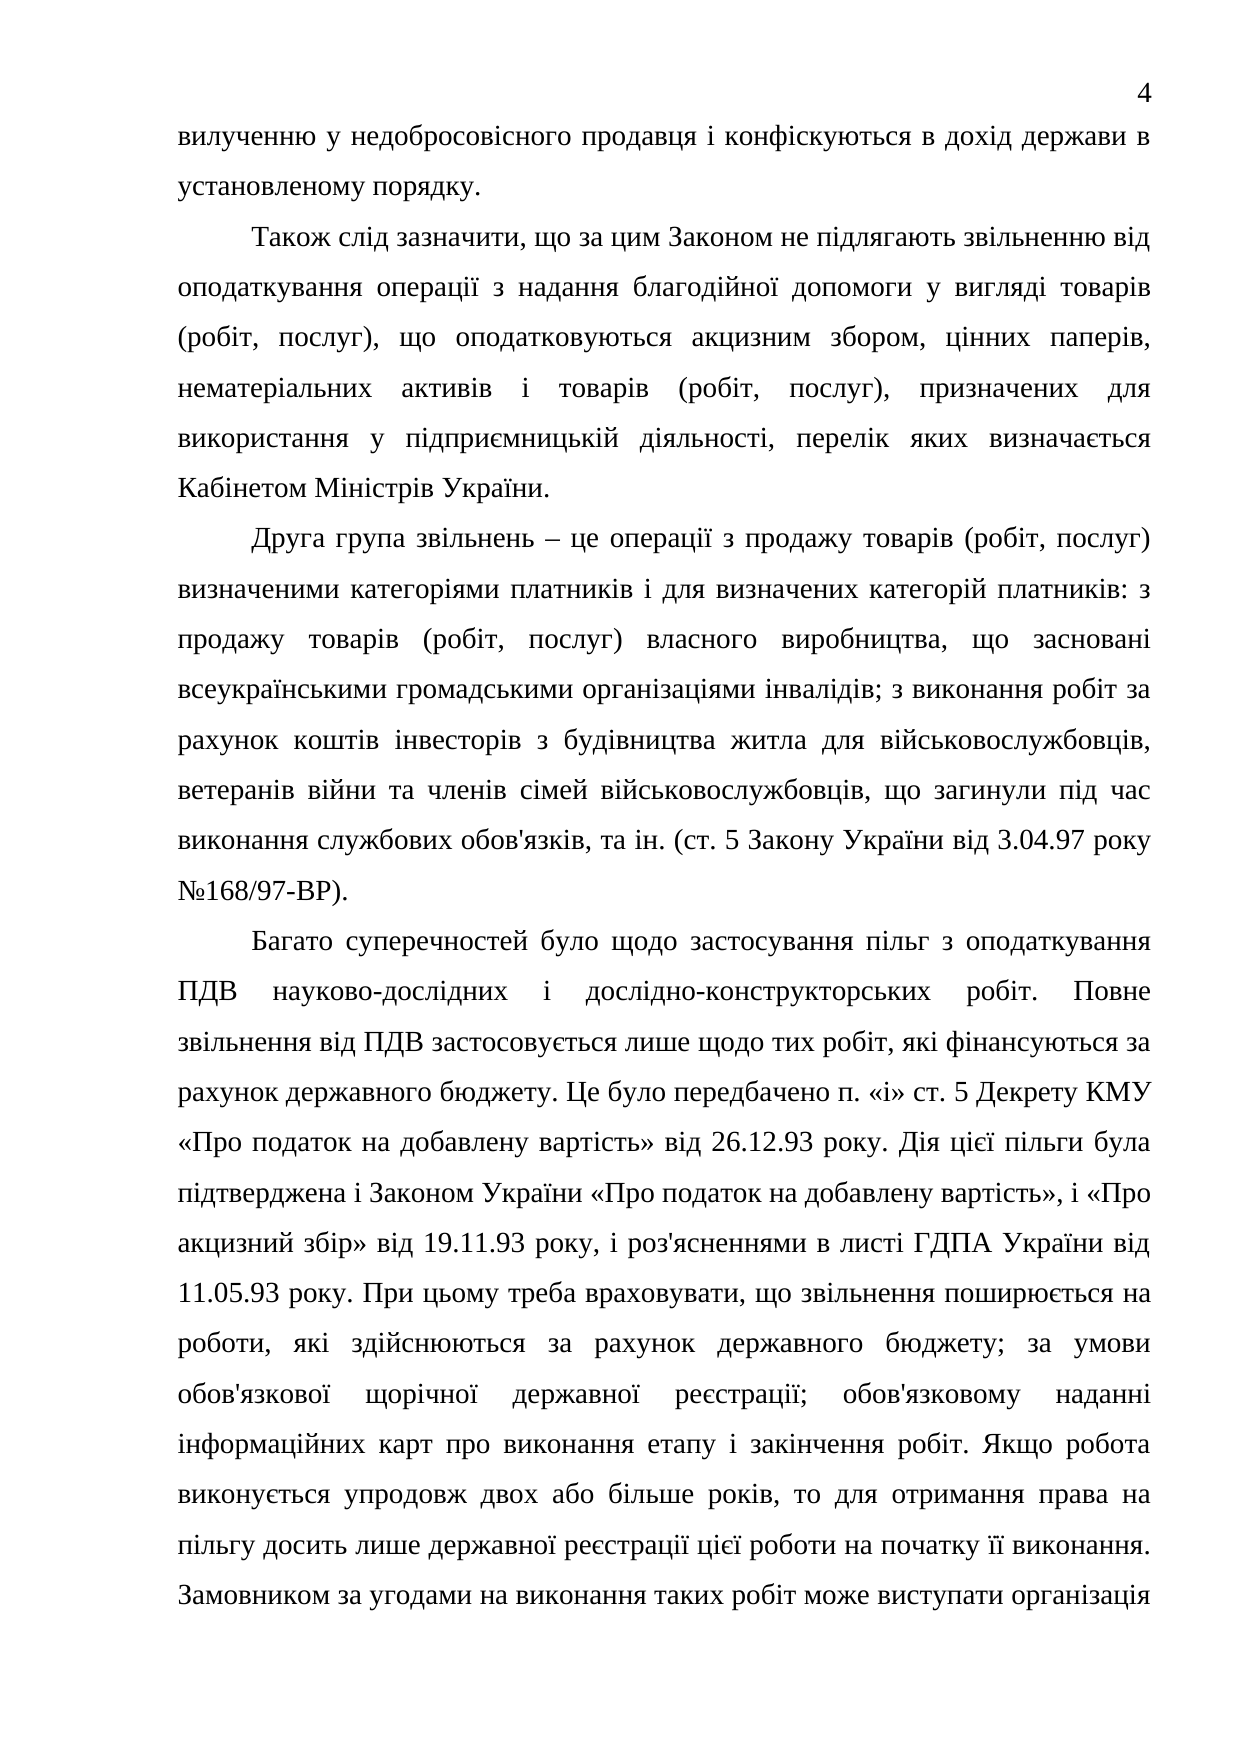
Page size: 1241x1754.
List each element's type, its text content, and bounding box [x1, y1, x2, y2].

text Друга група звільнень – це операції з продажу товарів (робіт, послуг) визначеними категоріями платників і для визначених категорій платників: з продажу товарів (робіт, послуг) власного виробництва, що засновані всеукраїнськими громадськими організаціями інвалідів; з виконання робіт за рахунок коштів інвесторів з будівництва житла для військовослужбовців, ветеранів війни та членів сімей військовослужбовців, що загинули під час виконання службових обов'язків, та ін. (ст. 5 Закону України від 3.04.97 року №168/97-ВР). [177, 521, 1152, 906]
text Також слід зазначити, що за цим Законом не підлягають звільненню від оподаткування операції з надання благодійної допомоги у вигляді товарів (робіт, послуг), що оподатковуються акцизним збором, цінних паперів, нематеріальних активів і товарів (робіт, послуг), призначених для використання у підприємницькій діяльності, перелік яких визначається Кабінетом Міністрів України. [177, 219, 1152, 504]
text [177, 118, 1152, 202]
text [177, 923, 1152, 1611]
